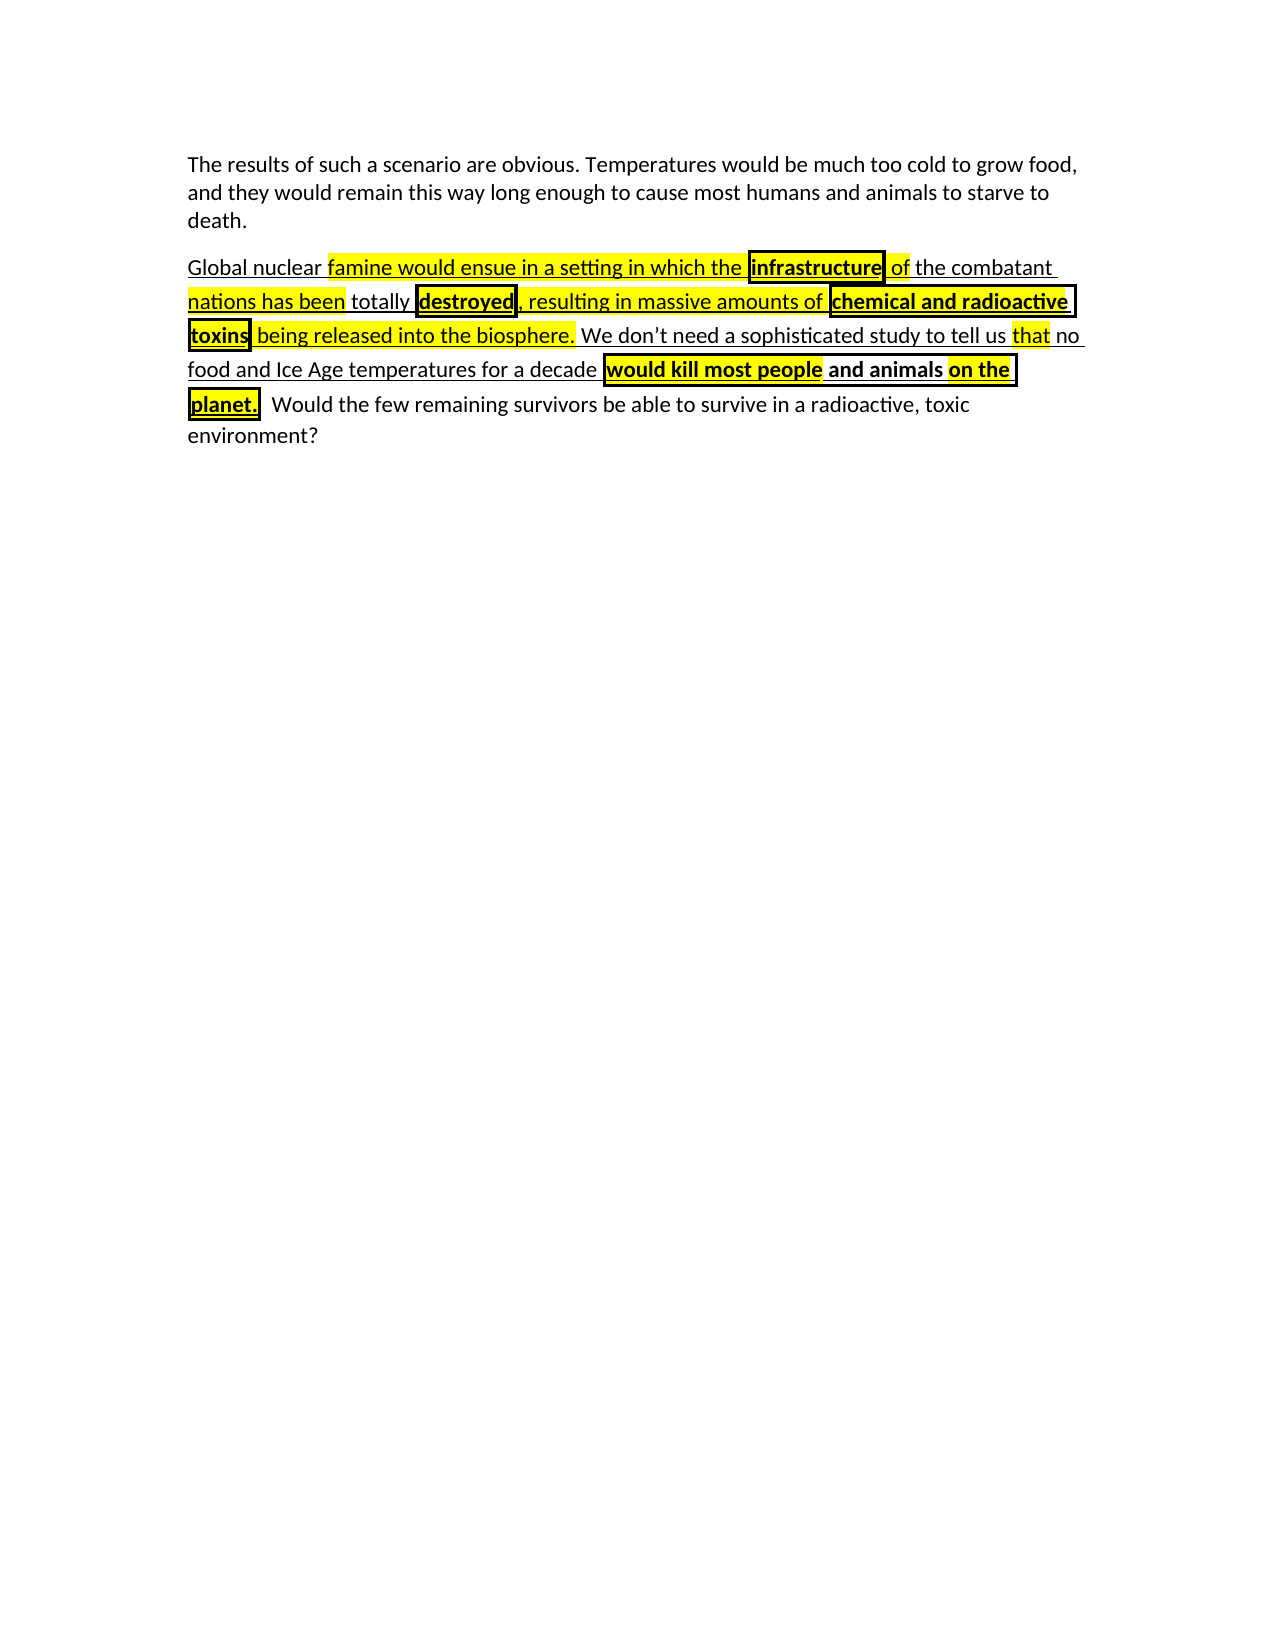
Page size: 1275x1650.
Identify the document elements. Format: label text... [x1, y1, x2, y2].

text The results of such a scenario are obvious. Temperatures would be much too cold to grow food, and they would remain this way long enough to cause most humans and animals to starve to death. [187, 150, 1087, 234]
text Global nuclear famine would ensue in a setting in which the infrastructure of the combatant nations has been totally destroyed, resulting in massive amounts of chemical and radioactive toxins being released into the biosphere. We don’t need a sophisticated study to tell us that no food and Ice Age temperatures for a decade would kill most people and animals on the planet. Would the few remaining survivors be able to survive in a radioactive, toxic environment? [187, 250, 1087, 449]
